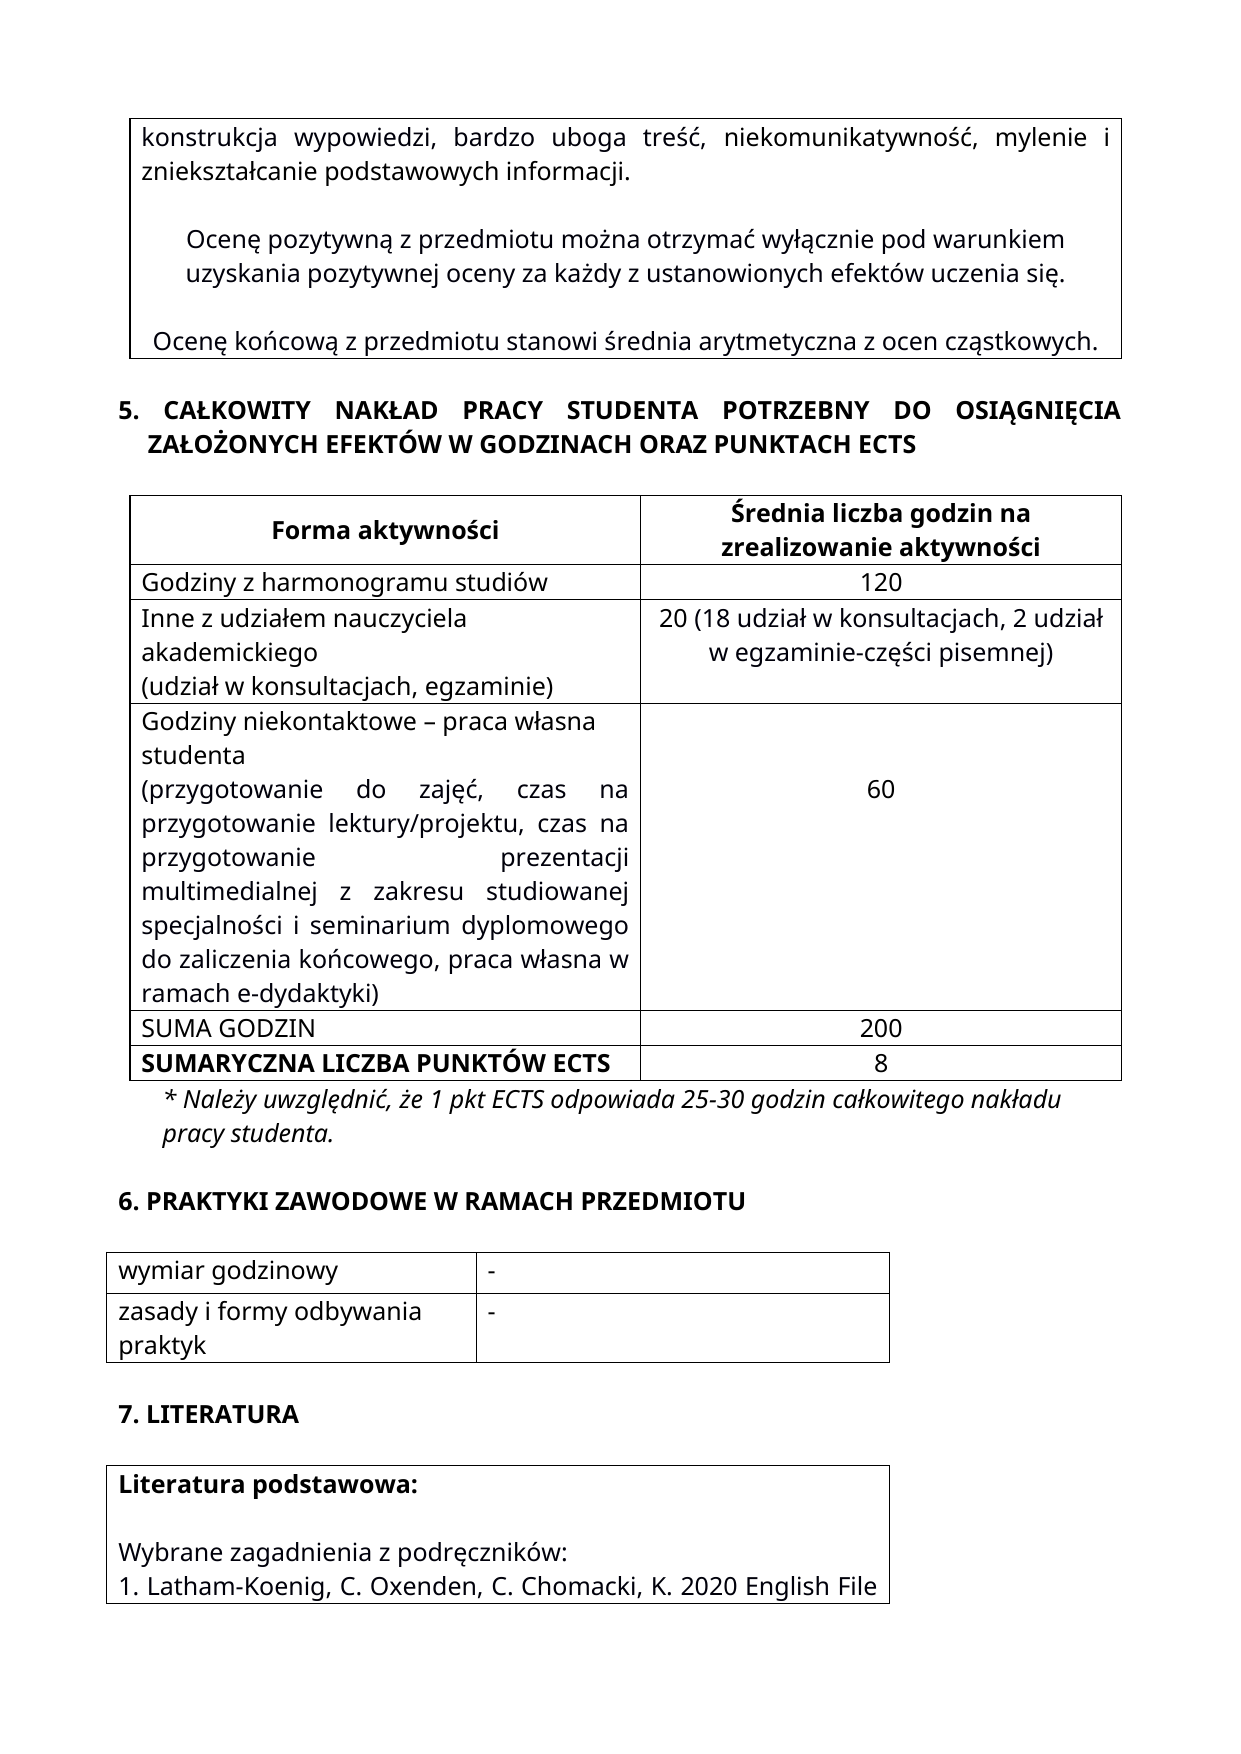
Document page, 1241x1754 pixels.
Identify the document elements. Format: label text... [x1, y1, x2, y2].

table_cell Inne z udziałem nauczyciela akademickiego (udział w konsultacjach, egzaminie) [131, 600, 640, 702]
table_header Forma aktywności [131, 496, 640, 564]
table_cell SUMARYCZNA LICZBA PUNKTÓW ECTS [131, 1046, 640, 1080]
text 5. CAŁKOWITY NAKŁAD PRACY STUDENTA POTRZEBNY DO OSIĄGNIĘCIA ZAŁOŻONYCH EFEKTÓW W GODZINACH ORAZ PUNKTACH ECTS [118, 393, 1122, 461]
text * Należy uwzględnić, że 1 pkt ECTS odpowiada 25-30 godzin całkowitego nakładu pracy studenta. [162, 1081, 1122, 1149]
text 6. PRAKTYKI ZAWODOWE W RAMACH PRZEDMIOTU [118, 1183, 1122, 1217]
table_header wymiar godzinowy [107, 1253, 476, 1293]
table_cell Godziny niekontaktowe – praca własna studenta (przygotowanie do zajęć, czas na przygotowanie lektury/projektu, czas na przygotowanie prezentacji multimedialnej z zakresu studiowanej specjalności i seminarium dyplomowego do zaliczenia końcowego, praca własna w ramach e-dydaktyki) [131, 704, 640, 1010]
table_cell 200 [641, 1011, 1121, 1045]
table_cell SUMA GODZIN [131, 1011, 640, 1045]
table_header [107, 1466, 889, 1603]
table_cell Godziny z harmonogramu studiów [131, 565, 640, 599]
table_header Średnia liczba godzin na zrealizowanie aktywności [641, 496, 1121, 564]
table_cell - [477, 1294, 889, 1362]
table_cell 120 [641, 565, 1121, 599]
table_cell 8 [641, 1046, 1121, 1080]
table_cell zasady i formy odbywania praktyk [107, 1294, 476, 1362]
table_cell 20 (18 udział w konsultacjach, 2 udział w egzaminie-części pisemnej) [641, 600, 1121, 702]
table_header - [477, 1253, 889, 1293]
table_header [131, 119, 1121, 358]
table_cell 60 [641, 704, 1121, 1010]
text 7. LITERATURA [118, 1397, 1122, 1431]
